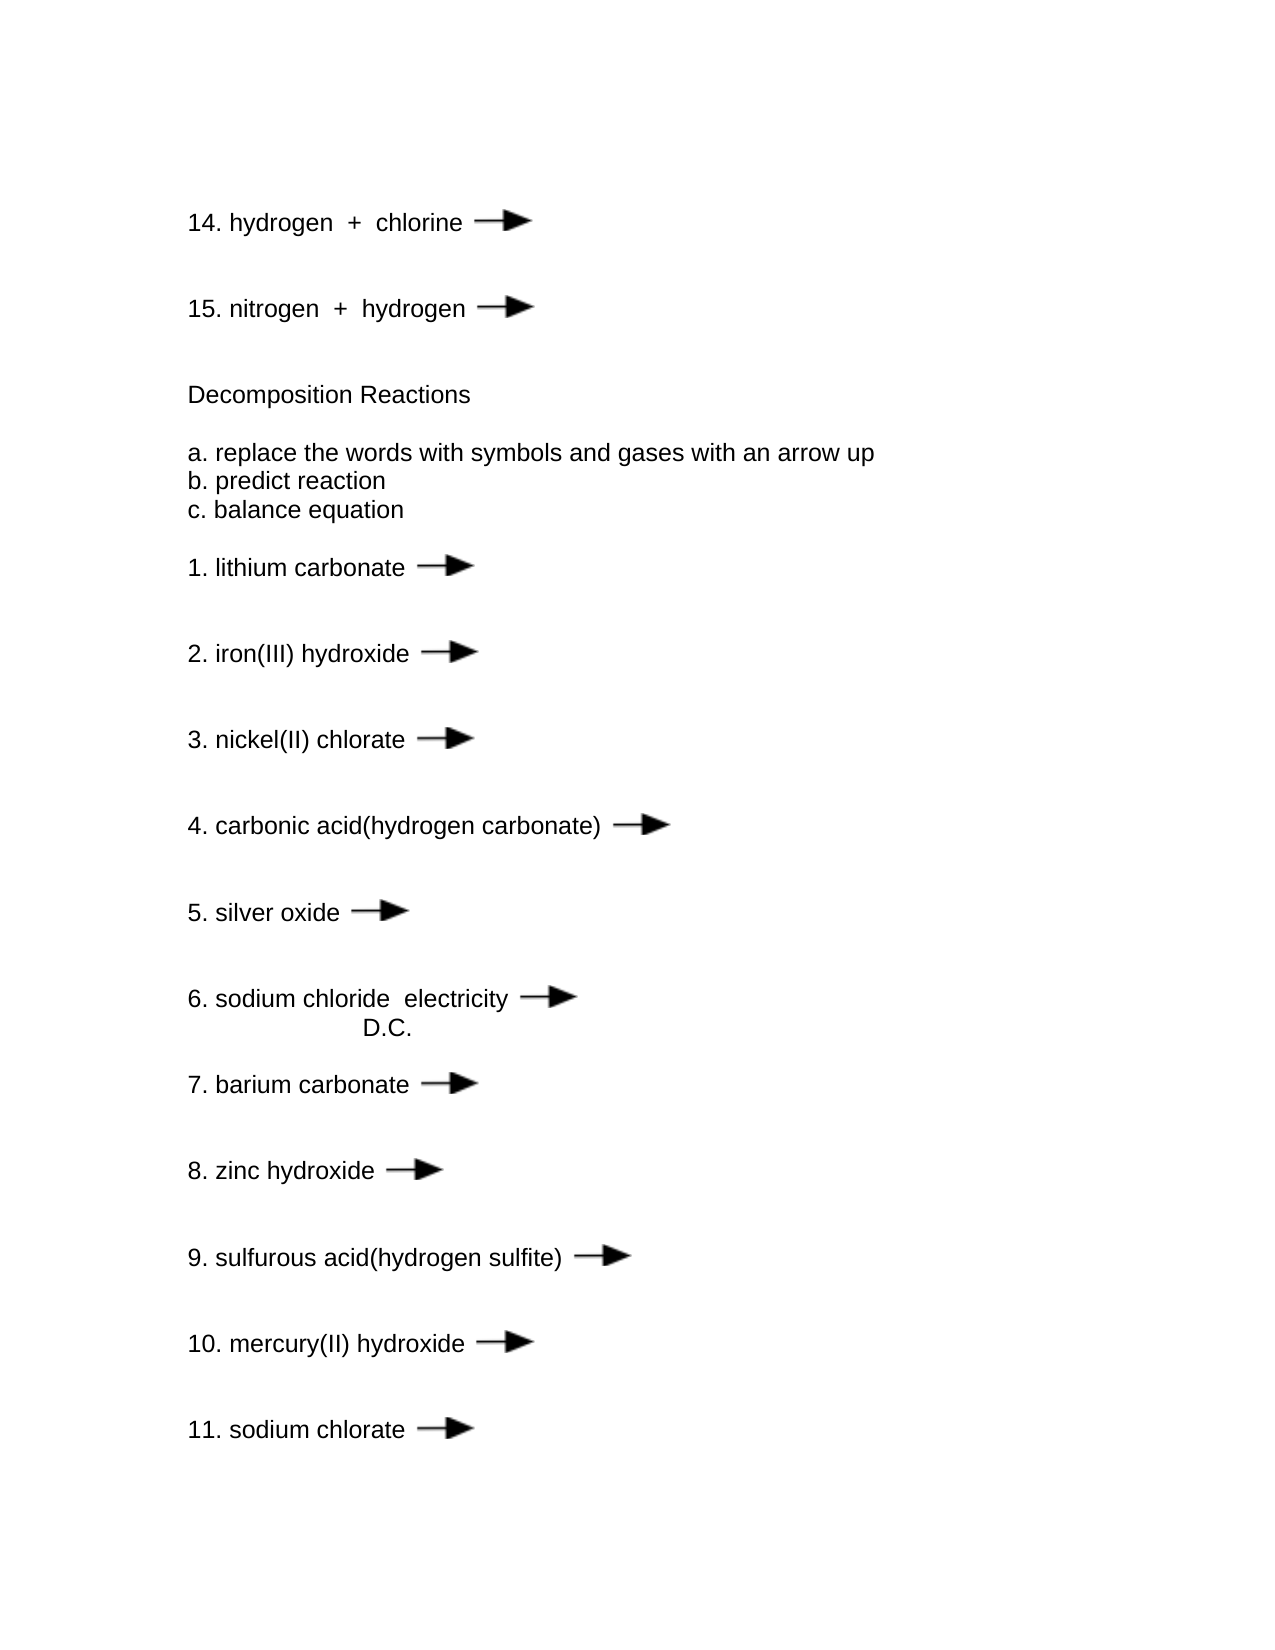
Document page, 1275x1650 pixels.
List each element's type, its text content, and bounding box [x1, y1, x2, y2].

text 1. lithium carbonate [187, 552, 1087, 581]
text 9. sulfurous acid(hydrogen sulfite) [187, 1242, 1087, 1271]
text 5. silver oxide [187, 897, 1087, 926]
text 15. nitrogen + hydrogen [187, 294, 1087, 322]
text 11. sodium chlorate [187, 1415, 1087, 1444]
text a. replace the words with symbols and gases with an arrow up [187, 437, 1087, 466]
text b. predict reaction [187, 466, 1087, 495]
text D.C. [187, 1012, 1087, 1041]
text 7. barium carbonate [187, 1070, 1087, 1099]
text 4. carbonic acid(hydrogen carbonate) [187, 811, 1087, 840]
text 3. nickel(II) chlorate [187, 725, 1087, 754]
text 10. mercury(II) hydroxide [187, 1329, 1087, 1357]
text c. balance equation [187, 495, 1087, 524]
text Decomposition Reactions [187, 380, 1087, 409]
text 14. hydrogen + chlorine [187, 207, 1087, 236]
text 8. zinc hydroxide [187, 1156, 1087, 1185]
text 6. sodium chloride electricity [187, 984, 1087, 1012]
text 2. iron(III) hydroxide [187, 639, 1087, 667]
